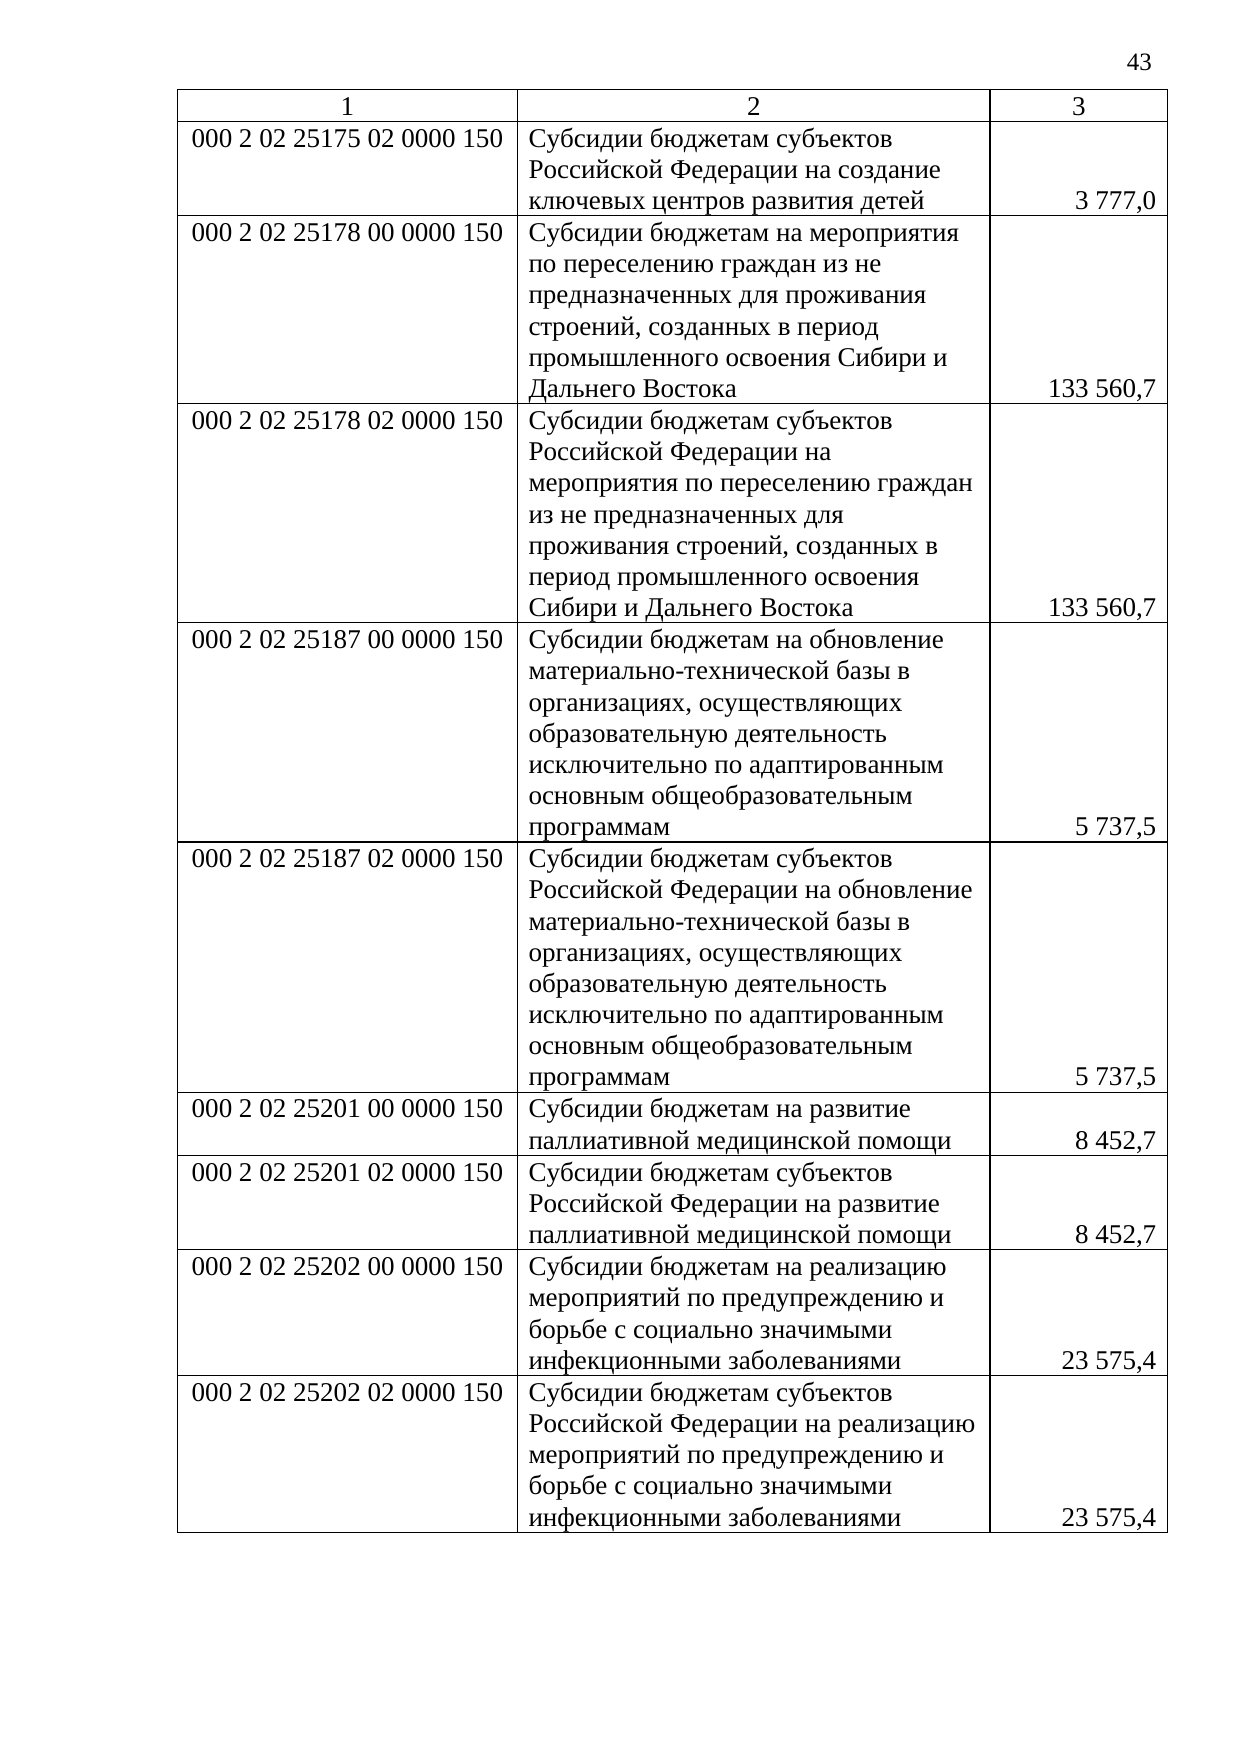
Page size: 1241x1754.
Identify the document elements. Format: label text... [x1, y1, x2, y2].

table_cell Субсидии бюджетам субъектов Российской Федерации на обновление материально-технической базы в организациях, осуществляющих образовательную деятельность исключительно по адаптированным основным общеобразовательным программам [518, 843, 989, 1092]
table_cell 23 575,4 [991, 1376, 1167, 1532]
table_cell Субсидии бюджетам на мероприятия по переселению граждан из не предназначенных для проживания строений, созданных в период промышленного освоения Сибири и Дальнего Востока [518, 216, 989, 403]
table_cell Субсидии бюджетам на обновление материально-технической базы в организациях, осуществляющих образовательную деятельность исключительно по адаптированным основным общеобразовательным программам [518, 623, 989, 841]
table_cell 000 2 02 25175 02 0000 150 [178, 122, 517, 215]
table_cell Субсидии бюджетам субъектов Российской Федерации на создание ключевых центров развития детей [518, 122, 989, 215]
table_header 2 [518, 90, 989, 121]
table_cell 8 452,7 [991, 1093, 1167, 1155]
table_cell Субсидии бюджетам субъектов Российской Федерации на мероприятия по переселению граждан из не предназначенных для проживания строений, созданных в период промышленного освоения Сибири и Дальнего Востока [518, 404, 989, 622]
table_cell 000 2 02 25202 02 0000 150 [178, 1376, 517, 1532]
table_cell 000 2 02 25178 02 0000 150 [178, 404, 517, 622]
table_cell 000 2 02 25202 00 0000 150 [178, 1250, 517, 1375]
table_cell Субсидии бюджетам субъектов Российской Федерации на реализацию мероприятий по предупреждению и борьбе с социально значимыми инфекционными заболеваниями [518, 1376, 989, 1532]
table_cell 000 2 02 25187 02 0000 150 [178, 843, 517, 1092]
table_cell 3 777,0 [991, 122, 1167, 215]
table_cell 000 2 02 25201 02 0000 150 [178, 1156, 517, 1249]
table_cell Субсидии бюджетам субъектов Российской Федерации на развитие паллиативной медицинской помощи [518, 1156, 989, 1249]
table_cell 000 2 02 25178 00 0000 150 [178, 216, 517, 403]
table_cell 5 737,5 [991, 623, 1167, 841]
table_cell 133 560,7 [991, 216, 1167, 403]
table_cell Субсидии бюджетам на реализацию мероприятий по предупреждению и борьбе с социально значимыми инфекционными заболеваниями [518, 1250, 989, 1375]
table_cell 23 575,4 [991, 1250, 1167, 1375]
table_header 1 [178, 90, 517, 121]
table_header 3 [991, 90, 1167, 121]
table_cell 5 737,5 [991, 843, 1167, 1092]
table_cell 000 2 02 25201 00 0000 150 [178, 1093, 517, 1155]
table_cell 000 2 02 25187 00 0000 150 [178, 623, 517, 841]
table_cell 133 560,7 [991, 404, 1167, 622]
table_cell 8 452,7 [991, 1156, 1167, 1249]
table_cell Субсидии бюджетам на развитие паллиативной медицинской помощи [518, 1093, 989, 1155]
